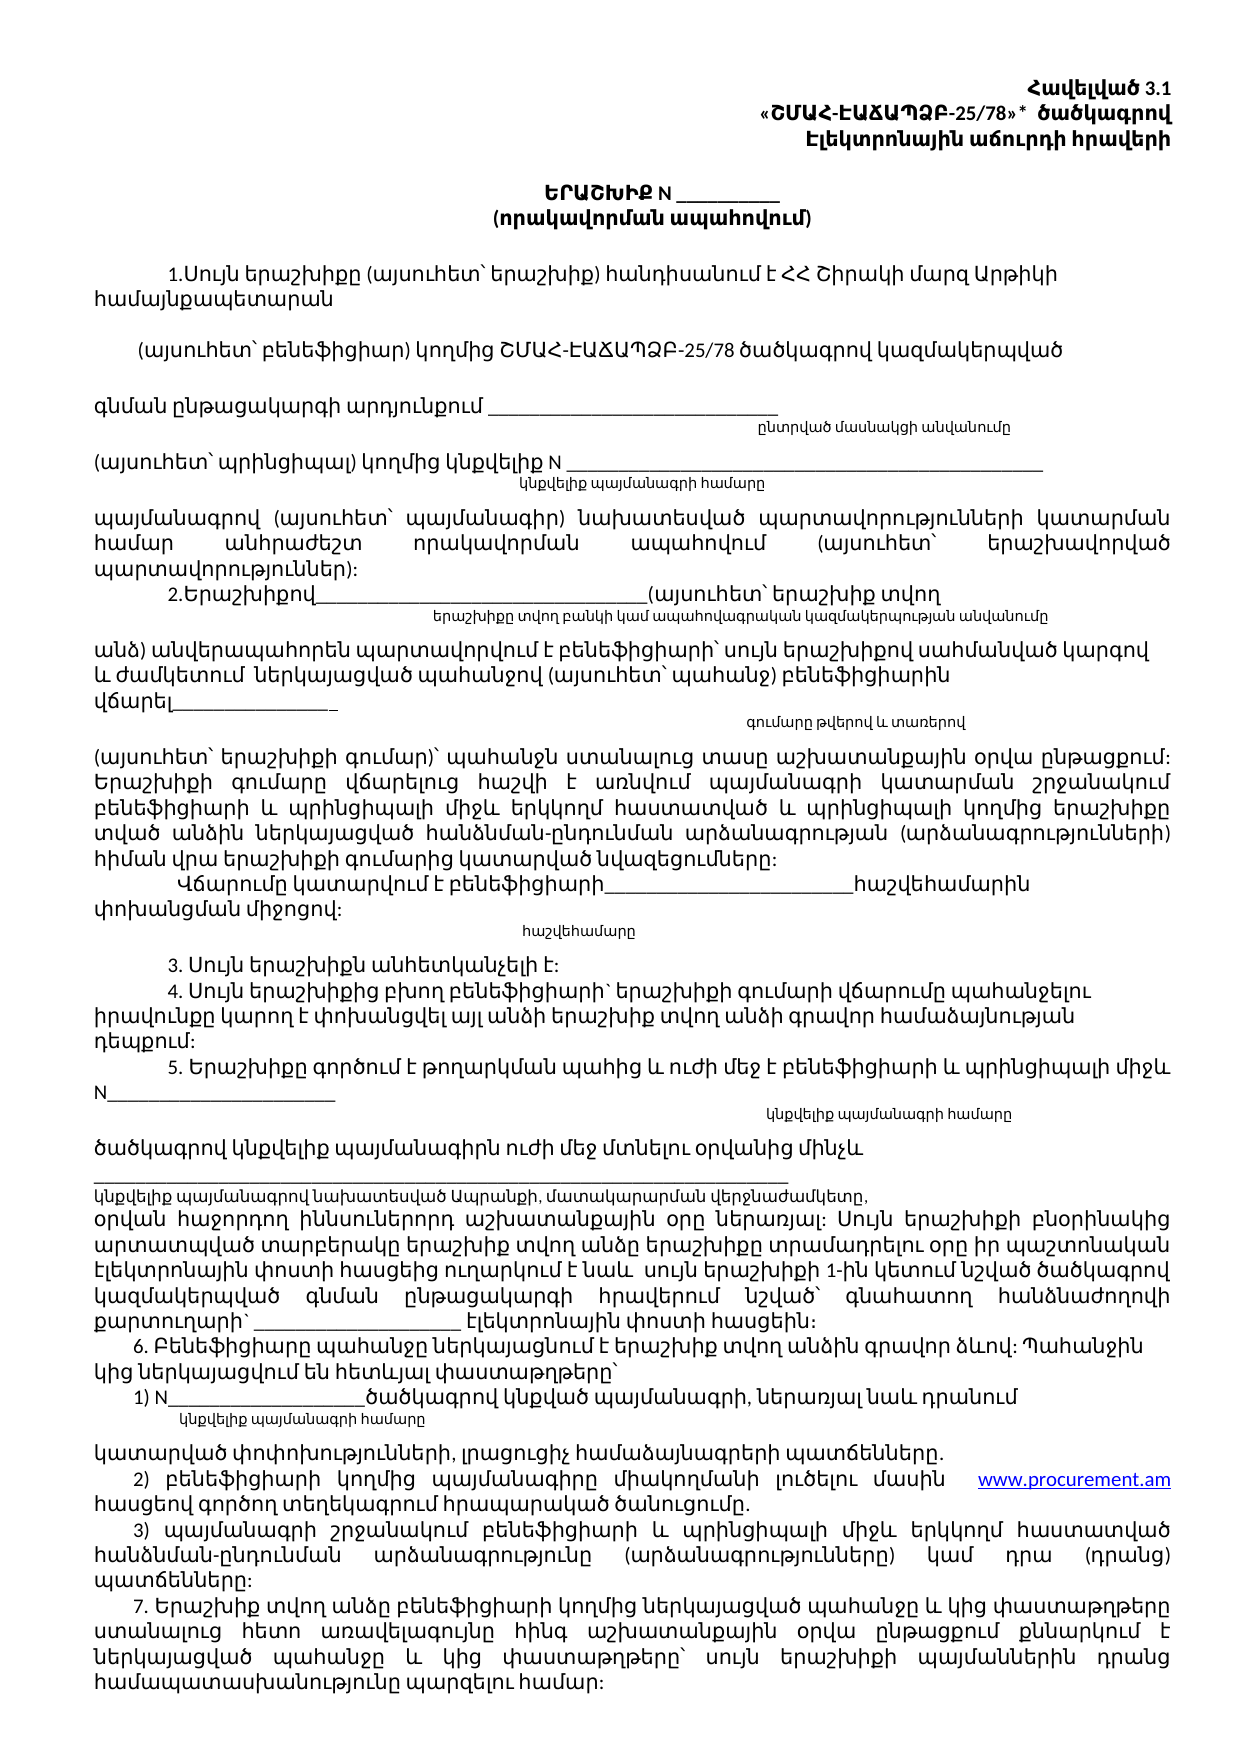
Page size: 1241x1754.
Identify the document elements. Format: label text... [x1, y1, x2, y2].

text (այսուհետ՝ երաշխիքի գումար)՝ պահանջն ստանալուց տասը աշխատանքային օրվա ընթացքում: Երաշխիքի գումարը վճարելուց հաշվի է առնվում պայմանագրի կատարման շրջանակում բենեֆիցիարի և պրինցիպալի միջև երկկողմ հաստատված և պրինցիպալի կողմից երաշխիքը տված անձին ներկայացված հանձնման-ընդունման արձանագրության (արձանագրությունների) հիման վրա երաշխիքի գումարից կատարված նվազեցումները: [94, 744, 1171, 871]
text գնման ընթացակարգի արդյունքում ____________________________ [94, 393, 1171, 419]
text երաշխիքը տվող բանկի կամ ապահովագրական կազմակերպության անվանումը [94, 607, 1171, 637]
text ծածկագրով կնքվելիք պայմանագիրն ուժի մեջ մտնելու օրվանից մինչև [94, 1136, 1171, 1161]
text 3) պայմանագրի շրջանակում բենեֆիցիարի և պրինցիպալի միջև երկկողմ հաստատված հանձնման-ընդունման արձանագրությունը (արձանագրությունները) կամ դրա (դրանց) պատճենները: [94, 1517, 1171, 1593]
text ___________________________________________________________________ [94, 1161, 1171, 1186]
text Հավելված 3.1 [94, 75, 1171, 100]
text 4. Սույն երաշխիքից բխող բենեֆիցիարի` երաշխիքի գումարի վճարումը պահանջելու իրավունքը կարող է փոխանցվել այլ անձի երաշխիք տվող անձի գրավոր համաձայնության դեպքում: [94, 978, 1171, 1054]
text գումարը թվերով և տառերով [241, 713, 1171, 744]
text Էլեկտրոնային աճուրդի հրավերի [94, 126, 1171, 151]
text (այսուհետ՝ բենեֆիցիար) կողմից ՇՄԱՀ-ԷԱՃԱՊՁԲ-25/78 ծածկագրով կազմակերպված [94, 337, 1171, 393]
text 6. Բենեֆիցիարը պահանջը ներկայացնում է երաշխիք տվող անձին գրավոր ձևով: Պահանջին կից ներկայացվում են հետևյալ փաստաթղթերը՝ [94, 1334, 1171, 1384]
text 7. Երաշխիք տվող անձը բենեֆիցիարի կողմից ներկայացված պահանջը և կից փաստաթղթերը ստանալուց հետո առավելագույնը հինգ աշխատանքային օրվա ընթացքում քննարկում է ներկայացված պահանջը և կից փաստաթղթերը՝ սույն երաշխիքի պայմաններին դրանց համապատասխանությունը պարզելու համար: [94, 1593, 1171, 1695]
text կատարված փոփոխությունների, լրացուցիչ համաձայնագրերի պատճենները. [94, 1441, 1171, 1466]
text 5. Երաշխիքը գործում է թողարկման պահից և ուժի մեջ է բենեֆիցիարի և պրինցիպալի միջև N______________________ [94, 1054, 1171, 1105]
text 3. Սույն երաշխիքն անհետկանչելի է: [94, 952, 1171, 978]
text կնքվելիք պայմանագրի համարը [610, 1105, 1171, 1136]
text «ՇՄԱՀ-ԷԱՃԱՊՁԲ-25/78»* ծածկագրով [94, 100, 1171, 126]
text կնքվելիք պայմանագրի համարը [94, 1410, 1171, 1441]
text 1.Սույն երաշխիքը (այսուհետ՝ երաշխիք) հանդիսանում է ՀՀ Շիրակի մարզ Արթիկի համայնքապետարան [94, 261, 1171, 312]
text կնքվելիք պայմանագրով նախատեսված Ապրանքի, մատակարարման վերջնաժամկետը, [94, 1186, 1171, 1207]
text 2) բենեֆիցիարի կողմից պայմանագիրը միակողմանի լուծելու մասին www.procurement.am հասցեով գործող տեղեկագրում հրապարակած ծանուցումը. [94, 1466, 1171, 1517]
text Վճարումը կատարվում է բենեֆիցիարի________________________հաշվեհամարին փոխանցման միջոցով: [94, 871, 1171, 922]
text 2.Երաշխիքով________________________________(այսուհետ՝ երաշխիք տվող [94, 581, 1171, 607]
text ընտրված մասնակցի անվանումը [94, 419, 1171, 449]
text (այսուհետ՝ պրինցիպալ) կողմից կնքվելիք N ______________________________________________ կնքվելիք պայմանագրի համարը [94, 449, 1171, 505]
text օրվան հաջորդող իննսուներորդ աշխատանքային օրը ներառյալ: Սույն երաշխիքի բնօրինակից արտատպված տարբերակը երաշխիք տվող անձը երաշխիքը տրամադրելու օրը իր պաշտոնական էլեկտրոնային փոստի հասցեից ուղարկում է նաև սույն երաշխիքի 1-ին կետում նշված ծածկագրով կազմակերպված գնման ընթացակարգի հրավերում նշված՝ գնահատող հանձնաժողովի քարտուղարի` ____________________ էլեկտրոնային փոստի հասցեին։ [94, 1207, 1171, 1334]
text 1) N___________________ծածկագրով կնքված պայմանագրի, ներառյալ նաև դրանում [94, 1384, 1171, 1410]
text պայմանագրով (այսուհետ՝ պայմանագիր) նախատեսված պարտավորությունների կատարման համար անհրաժեշտ որակավորման ապահովում (այսուհետ՝ երաշխավորված պարտավորություններ): [94, 505, 1171, 581]
text (որակավորման ապահովում) [94, 205, 1171, 231]
text հաշվեհամարը [167, 922, 1171, 952]
text ԵՐԱՇԽԻՔ N __________ [94, 180, 1171, 205]
text անձ) անվերապահորեն պարտավորվում է բենեֆիցիարի՝ սույն երաշխիքով սահմանված կարգով և ժամկետում ներկայացված պահանջով (այսուհետ՝ պահանջ) բենեֆիցիարին վճարել_______________ [94, 637, 1171, 713]
